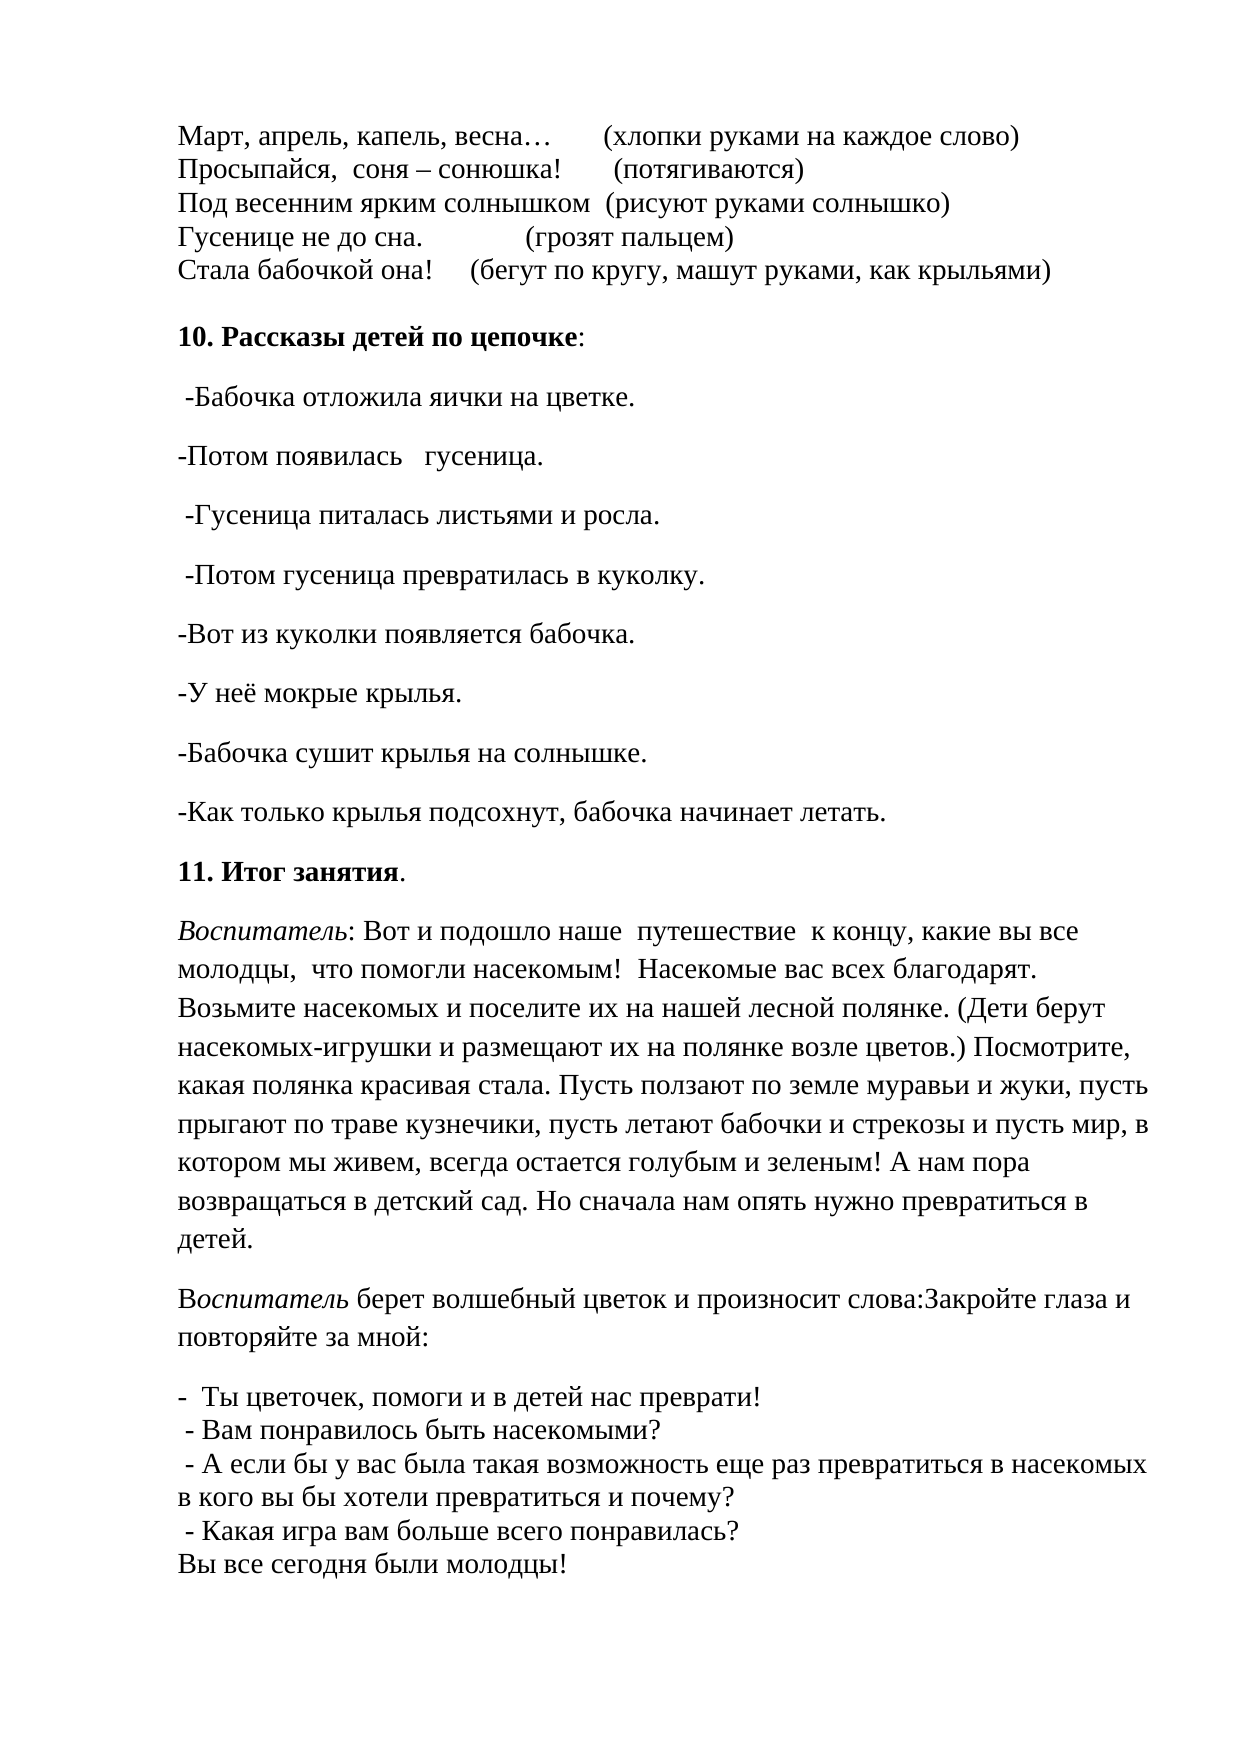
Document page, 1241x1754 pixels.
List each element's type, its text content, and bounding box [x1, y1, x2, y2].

text 11. Итог занятия. [177, 854, 1152, 887]
text -Потом гусеница превратилась в куколку. [177, 557, 1152, 590]
text - Ты цветочек, помоги и в детей нас преврати! [177, 1379, 1152, 1412]
text -У неё мокрые крылья. [177, 676, 1152, 709]
text Воспитатель: Вот и подошло наше путешествие к концу, какие вы все молодцы, что помогли насекомым! Насекомые вас всех благодарят. Возьмите насекомых и поселите их на нашей лесной полянке. (Дети берут насекомых-игрушки и размещают их на полянке возле цветов.) Посмотрите, какая полянка красивая стала. Пусть ползают по земле муравьи и жуки, пусть прыгают по траве кузнечики, пусть летают бабочки и стрекозы и пусть мир, в котором мы живем, всегда остается голубым и зеленым! А нам пора возвращаться в детский сад. Но сначала нам опять нужно превратиться в детей. [177, 913, 1152, 1255]
text - Какая игра вам больше всего понравилась? [177, 1513, 1152, 1546]
text -Бабочка сушит крылья на солнышке. [177, 735, 1152, 768]
text -Бабочка отложила яички на цветке. [177, 379, 1152, 412]
text - Вам понравилось быть насекомыми? [177, 1412, 1152, 1446]
text -Как только крылья подсохнут, бабочка начинает летать. [177, 794, 1152, 828]
text -Вот из куколки появляется бабочка. [177, 616, 1152, 650]
text 10. Рассказы детей по цепочке: [177, 319, 1152, 353]
text -Гусеница питалась листьями и росла. [177, 497, 1152, 531]
text Под весенним ярким солнышком (рисуют руками солнышко) [177, 185, 1152, 219]
text Март, апрель, капель, весна… (хлопки руками на каждое слово) Просыпайся, соня – сонюшка! (потягиваются) [177, 118, 1152, 185]
text - А если бы у вас была такая возможность еще раз превратиться в насекомых в кого вы бы хотели превратиться и почему? [177, 1446, 1152, 1513]
text Стала бабочкой она! (бегут по кругу, машут руками, как крыльями) [177, 252, 1152, 286]
text -Потом появилась гусеница. [177, 438, 1152, 472]
text Гусенице не до сна. (грозят пальцем) [177, 219, 1152, 252]
text Вы все сегодня были молодцы! ​ [177, 1546, 1152, 1580]
text Воспитатель берет волшебный цветок и произносит слова:Закройте глаза и повторяйте за мной: [177, 1281, 1152, 1353]
